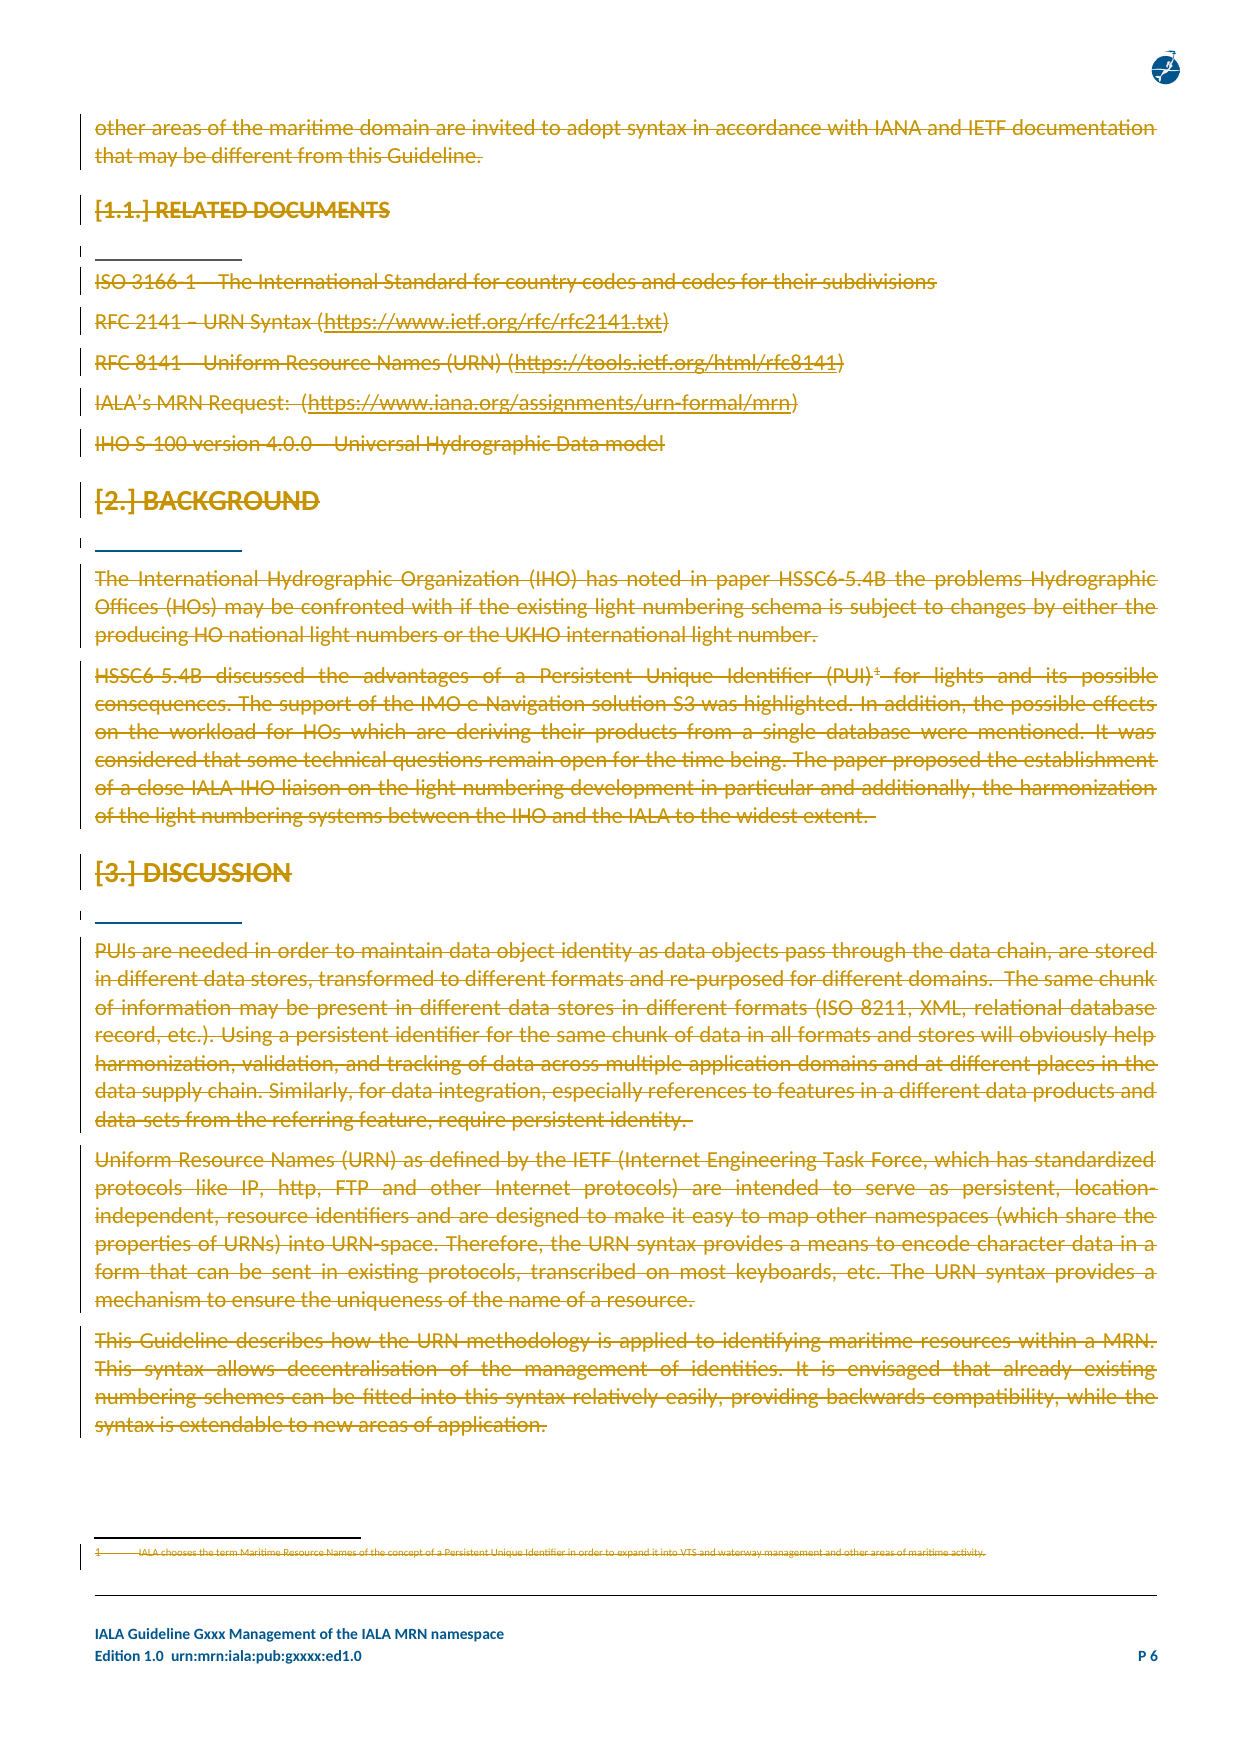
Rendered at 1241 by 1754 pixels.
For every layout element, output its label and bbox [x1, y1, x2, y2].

picture [1120, 0, 1239, 119]
